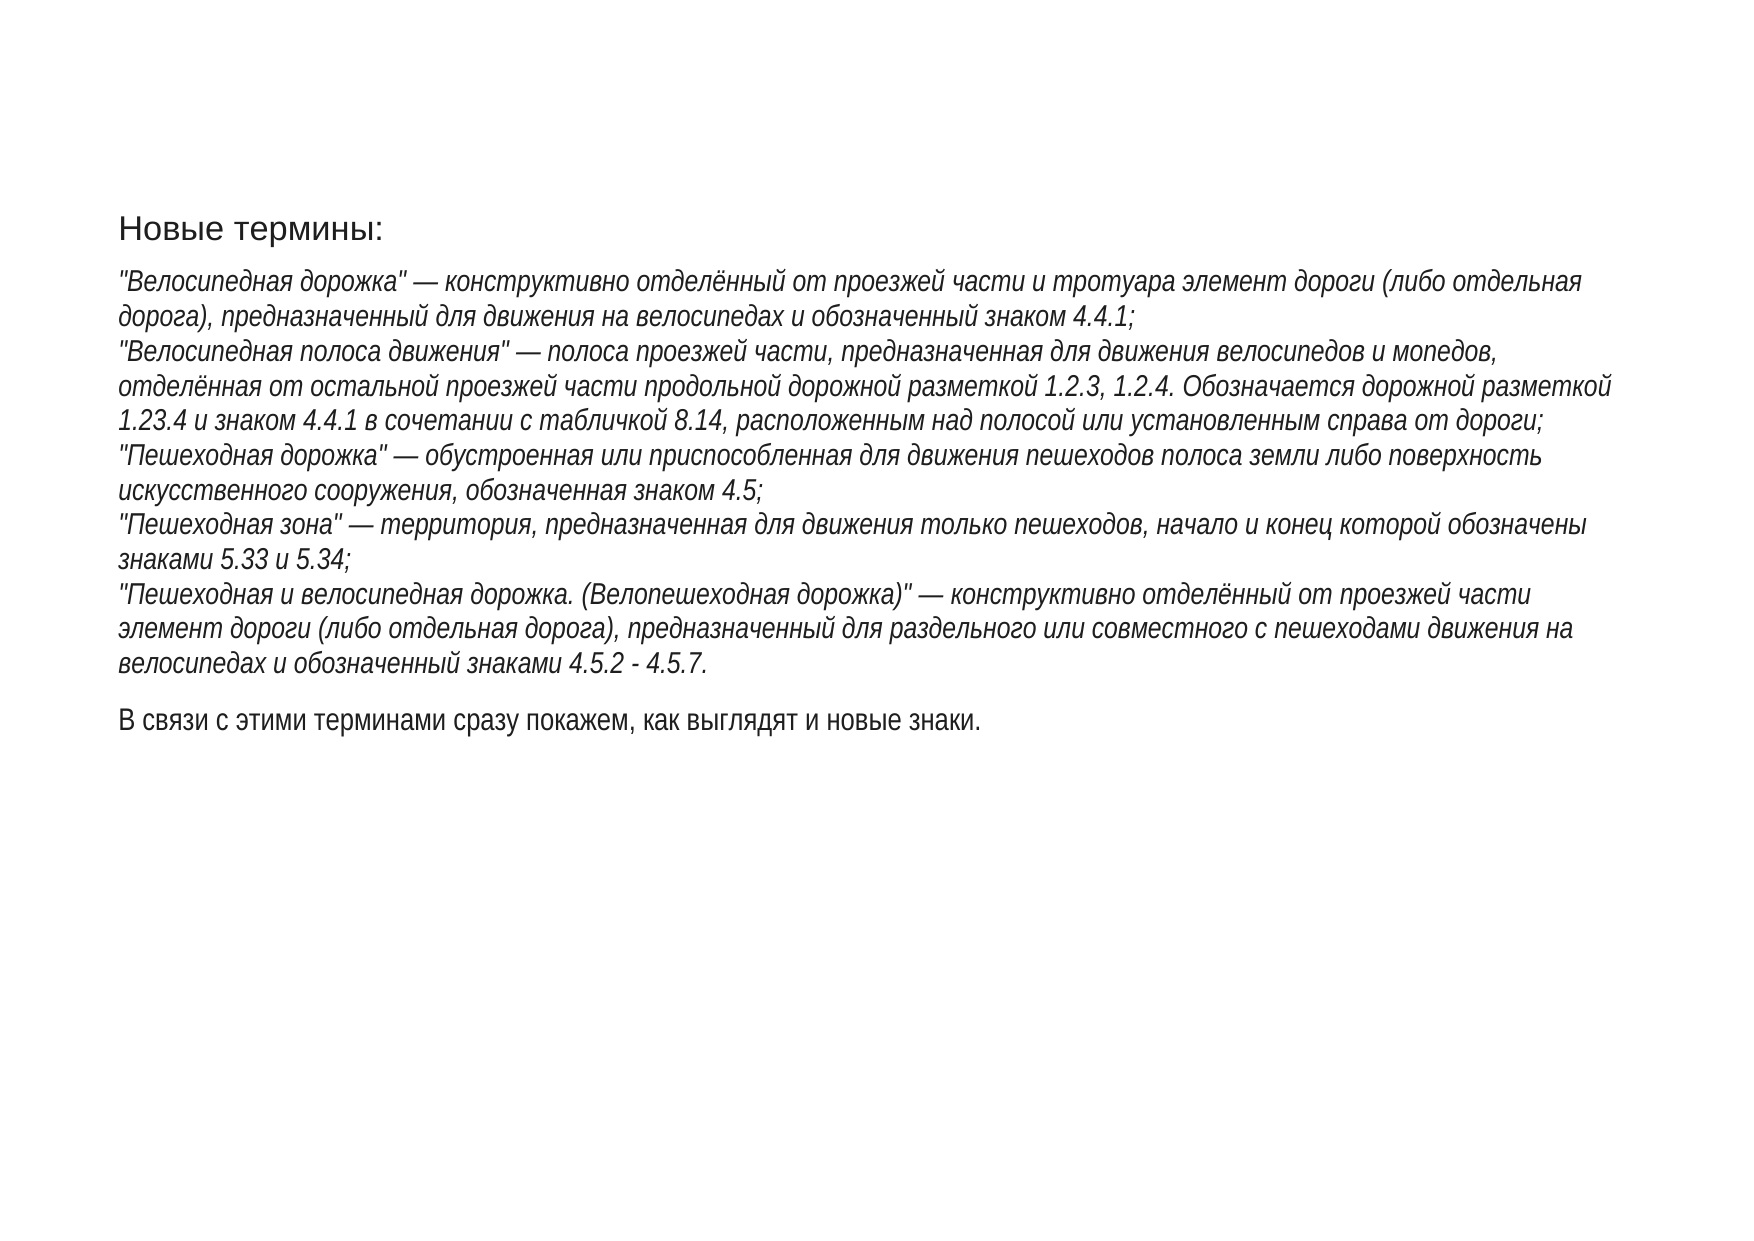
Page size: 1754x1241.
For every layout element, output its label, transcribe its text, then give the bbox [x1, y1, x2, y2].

text "Пешеходная зона" — территория, предназначенная для движения только пешеходов, начало и конец которой обозначены знаками 5.33 и 5.34; [118, 506, 1636, 576]
text В связи с этими терминами сразу покажем, как выглядят и новые знаки. [118, 701, 1636, 737]
text Новые термины: [118, 208, 1636, 248]
text "Пешеходная и велосипедная дорожка. (Велопешеходная дорожка)" — конструктивно отделённый от проезжей части элемент дороги (либо отдельная дорога), предназначенный для раздельного или совместного с пешеходами движения на велосипедах и обозначенный знаками 4.5.2 - 4.5.7. [118, 576, 1636, 680]
text "Велосипедная дорожка" — конструктивно отделённый от проезжей части и тротуара элемент дороги (либо отдельная дорога), предназначенный для движения на велосипедах и обозначенный знаком 4.4.1; [118, 264, 1636, 333]
text "Пешеходная дорожка" — обустроенная или приспособленная для движения пешеходов полоса земли либо поверхность искусственного сооружения, обозначенная знаком 4.5; [118, 437, 1636, 506]
text "Велосипедная полоса движения" — полоса проезжей части, предназначенная для движения велосипедов и мопедов, отделённая от остальной проезжей части продольной дорожной разметкой 1.2.3, 1.2.4. Обозначается дорожной разметкой 1.23.4 и знаком 4.4.1 в сочетании с табличкой 8.14, расположенным над полосой или установленным справа от дороги; [118, 333, 1636, 437]
